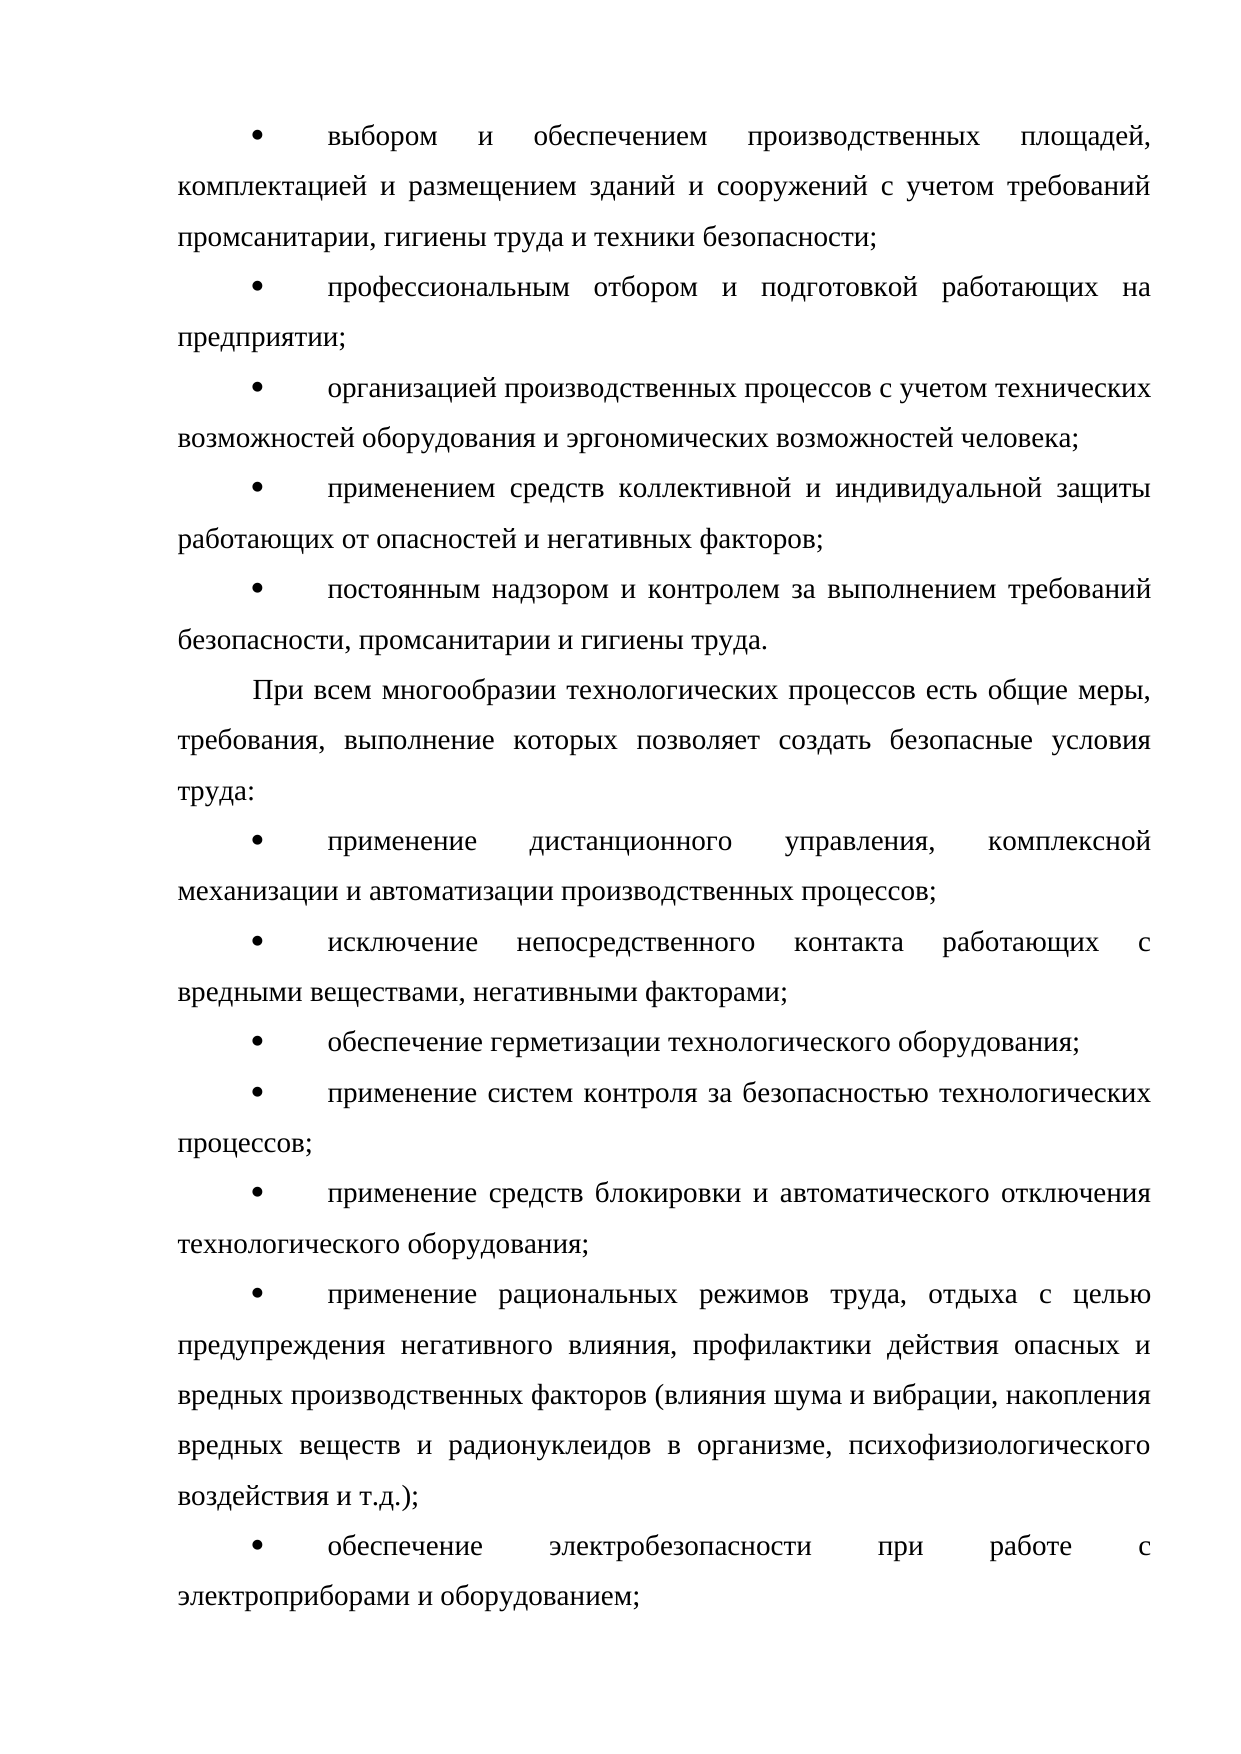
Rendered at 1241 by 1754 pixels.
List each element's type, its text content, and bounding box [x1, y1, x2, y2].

list применение рациональных режимов труда, отдыха с целью предупреждения негативного влияния, профилактики действия опасных и вредных производственных факторов (влияния шума и вибрации, накопления вредных веществ и радионуклеидов в организме, психофизиологического воздействия и т.д.); [177, 1276, 1152, 1511]
list применение систем контроля за безопасностью технологических процессов; [177, 1075, 1152, 1159]
list применение дистанционного управления, комплексной механизации и автоматизации производственных процессов; [177, 823, 1152, 907]
list постоянным надзором и контролем за выполнением требований безопасности, промсанитарии и гигиены труда. [177, 571, 1152, 655]
list исключение непосредственного контакта работающих с вредными веществами, негативными факторами; [177, 924, 1152, 1008]
list обеспечение электробезопасности при работе с электроприборами и оборудованием; [177, 1528, 1152, 1612]
list обеспечение герметизации технологического оборудования; [177, 1024, 1152, 1058]
text При всем многообразии технологических процессов есть общие меры, требования, выполнение которых позволяет создать безопасные условия труда: [177, 672, 1152, 806]
list применением средств коллективной и индивидуальной защиты работающих от опасностей и негативных факторов; [177, 471, 1152, 554]
list выбором и обеспечением производственных площадей, комплектацией и размещением зданий и сооружений с учетом требований промсанитарии, гигиены труда и техники безопасности; [177, 118, 1152, 252]
list организацией производственных процессов с учетом технических возможностей оборудования и эргономических возможностей человека; [177, 370, 1152, 454]
list применение средств блокировки и автоматического отключения технологического оборудования; [177, 1176, 1152, 1259]
list профессиональным отбором и подготовкой работающих на предприятии; [177, 269, 1152, 353]
